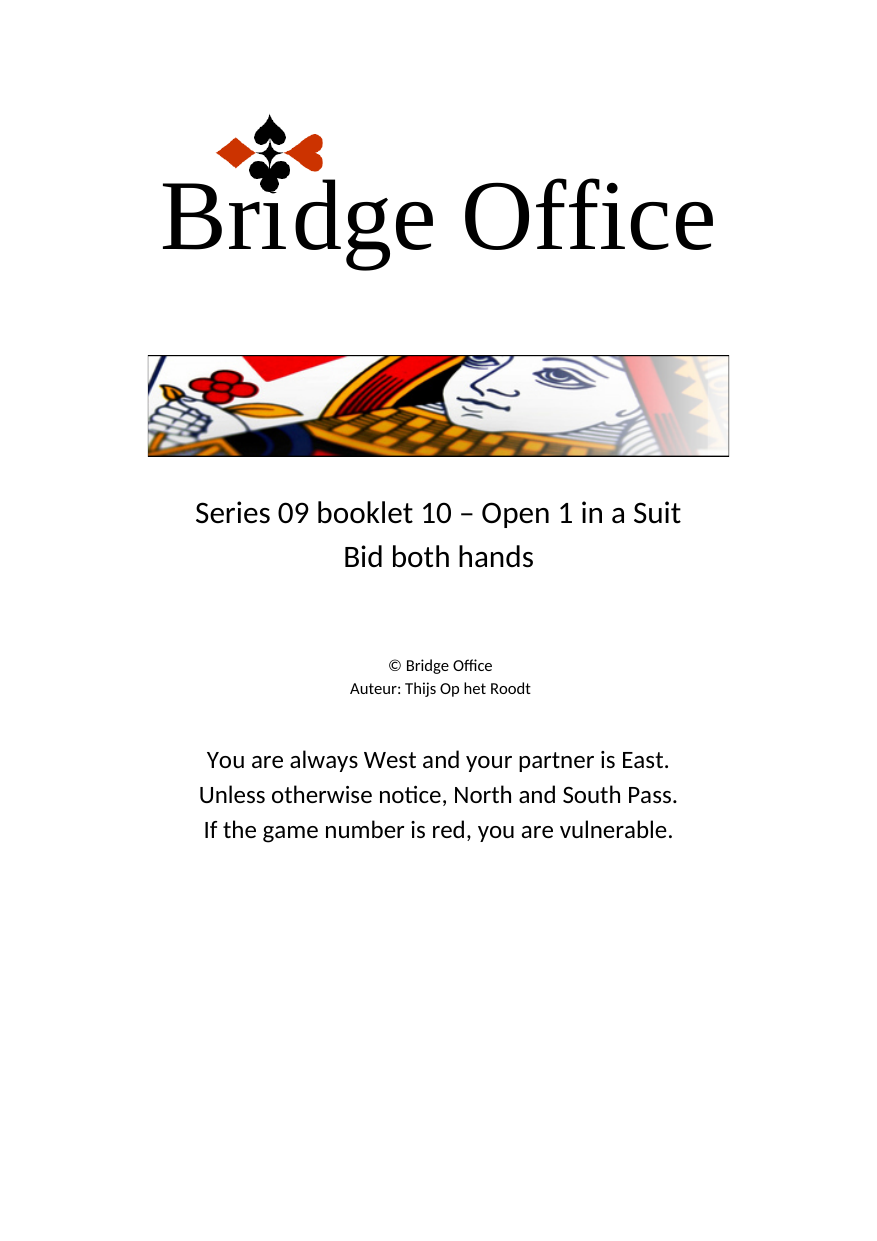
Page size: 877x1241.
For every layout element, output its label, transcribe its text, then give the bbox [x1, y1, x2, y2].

text Auteur: Thijs Op het Roodt You are always West and your partner is East. [148, 678, 729, 775]
text If the game number is red, you are vulnerable. [148, 814, 729, 845]
text Unless otherwise notice, North and South Pass. [148, 779, 729, 810]
text Bid both hands [148, 537, 729, 575]
text © Bridge Office [148, 655, 729, 676]
text Series 09 booklet 10 – Open 1 in a Suit [148, 493, 729, 531]
picture [215, 113, 323, 192]
picture [147, 355, 730, 457]
